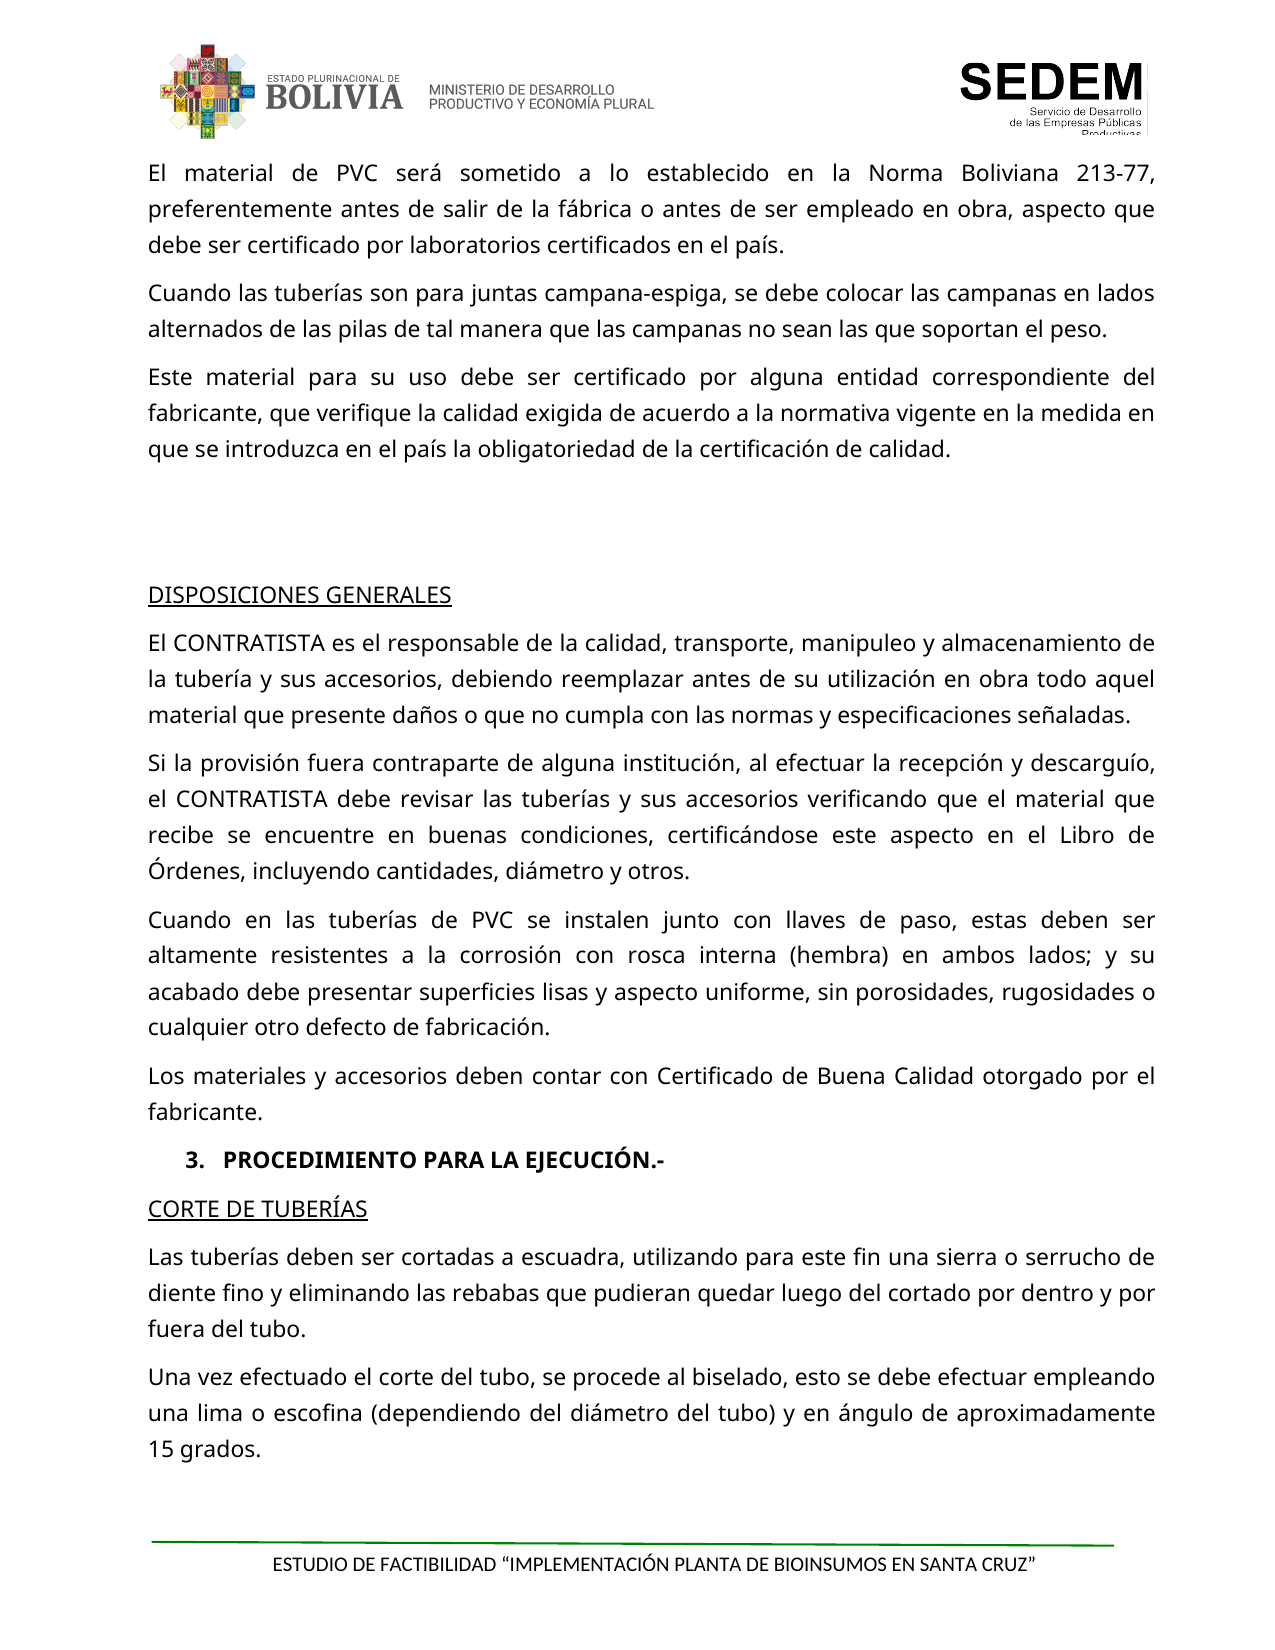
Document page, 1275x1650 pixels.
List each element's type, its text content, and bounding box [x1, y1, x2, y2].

text Cuando las tuberías son para juntas campana-espiga, se debe colocar las campanas en lados alternados de las pilas de tal manera que las campanas no sean las que soportan el peso. [148, 277, 1157, 344]
text El CONTRATISTA es el responsable de la calidad, transporte, manipuleo y almacenamiento de la tubería y sus accesorios, debiendo reemplazar antes de su utilización en obra todo aquel material que presente daños o que no cumpla con las normas y especificaciones señaladas. [148, 627, 1157, 730]
text Las tuberías deben ser cortadas a escuadra, utilizando para este fin una sierra o serrucho de diente fino y eliminando las rebabas que pudieran quedar luego del cortado por dentro y por fuera del tubo. [148, 1241, 1157, 1344]
picture [147, 31, 654, 152]
text Si la provisión fuera contraparte de alguna institución, al efectuar la recepción y descarguío, el CONTRATISTA debe revisar las tuberías y sus accesorios verificando que el material que recibe se encuentre en buenas condiciones, certificándose este aspecto en el Libro de Órdenes, incluyendo cantidades, diámetro y otros. [148, 747, 1157, 886]
list PROCEDIMIENTO PARA LA EJECUCIÓN.- [185, 1144, 1157, 1175]
text El material de PVC será sometido a lo establecido en la Norma Boliviana 213-77, preferentemente antes de salir de la fábrica o antes de ser empleado en obra, aspecto que debe ser certificado por laboratorios certificados en el país. [148, 118, 1157, 260]
text CORTE DE TUBERÍAS [148, 1193, 1157, 1224]
text DISPOSICIONES GENERALES [148, 578, 1157, 610]
picture [960, 62, 1148, 135]
text Cuando en las tuberías de PVC se instalen junto con llaves de paso, estas deben ser altamente resistentes a la corrosión con rosca interna (hembra) en ambos lados; y su acabado debe presentar superficies lisas y aspecto uniforme, sin porosidades, rugosidades o cualquier otro defecto de fabricación. [148, 903, 1157, 1043]
text Los materiales y accesorios deben contar con Certificado de Buena Calidad otorgado por el fabricante. [148, 1060, 1157, 1127]
text Una vez efectuado el corte del tubo, se procede al biselado, esto se debe efectuar empleando una lima o escofina (dependiendo del diámetro del tubo) y en ángulo de aproximadamente 15 grados. [148, 1361, 1157, 1464]
text Este material para su uso debe ser certificado por alguna entidad correspondiente del fabricante, que verifique la calidad exigida de acuerdo a la normativa vigente en la medida en que se introduzca en el país la obligatoriedad de la certificación de calidad. [148, 361, 1157, 464]
